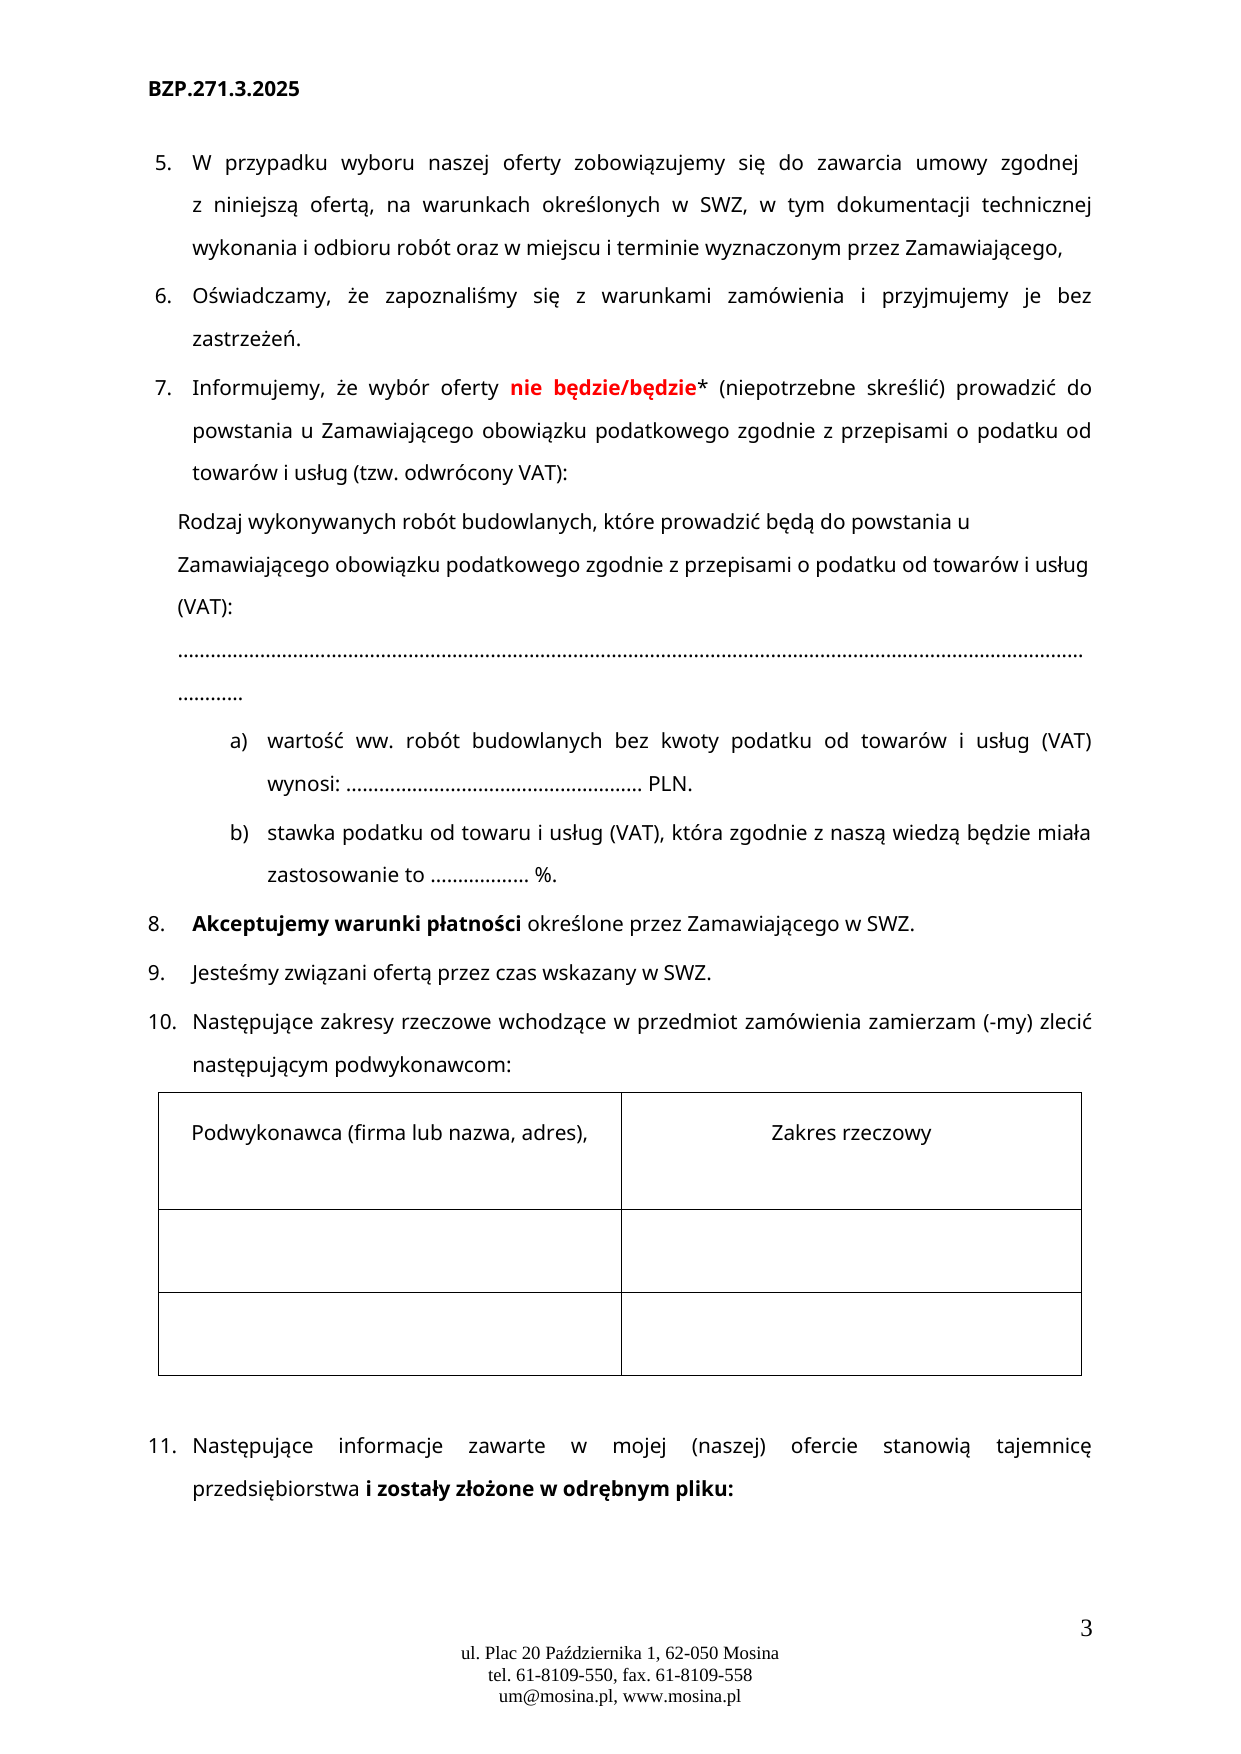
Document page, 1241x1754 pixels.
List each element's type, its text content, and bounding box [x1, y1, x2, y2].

table_cell [159, 1293, 621, 1375]
list Jesteśmy związani ofertą przez czas wskazany w SWZ. [148, 958, 1093, 987]
list Następujące zakresy rzeczowe wchodzące w przedmiot zamówienia zamierzam (-my) zlecić następującym podwykonawcom: [148, 1007, 1093, 1078]
list Następujące informacje zawarte w mojej (naszej) ofercie stanowią tajemnicę przedsiębiorstwa i zostały złożone w odrębnym pliku: [148, 1431, 1093, 1502]
list stawka podatku od towaru i usług (VAT), która zgodnie z naszą wiedzą będzie miała zastosowanie to ……………… %. [229, 818, 1093, 889]
table_header Zakres rzeczowy [622, 1093, 1081, 1209]
list Akceptujemy warunki płatności określone przez Zamawiającego w SWZ. [148, 909, 1093, 938]
list Oświadczamy, że zapoznaliśmy się z warunkami zamówienia i przyjmujemy je bez zastrzeżeń. [154, 282, 1093, 353]
list Informujemy, że wybór oferty nie będzie/będzie* (niepotrzebne skreślić) prowadzić do powstania u Zamawiającego obowiązku podatkowego zgodnie z przepisami o podatku od towarów i usług (tzw. odwrócony VAT): [154, 373, 1093, 487]
table_cell [622, 1293, 1081, 1375]
table_cell [159, 1210, 621, 1292]
list wartość ww. robót budowlanych bez kwoty podatku od towarów i usług (VAT) wynosi: ……………………………………………… PLN. [229, 726, 1093, 797]
text Rodzaj wykonywanych robót budowlanych, które prowadzić będą do powstania u Zamawiającego obowiązku podatkowego zgodnie z przepisami o podatku od towarów i usług (VAT): …………………………………………………………………………………………………………………………………………………………… [177, 507, 1093, 706]
table_header Podwykonawca (firma lub nazwa, adres), [159, 1093, 621, 1209]
list W przypadku wyboru naszej oferty zobowiązujemy się do zawarcia umowy zgodnej z niniejszą ofertą, na warunkach określonych w SWZ, w tym dokumentacji technicznej wykonania i odbioru robót oraz w miejscu i terminie wyznaczonym przez Zamawiającego, [154, 148, 1093, 261]
table_cell [622, 1210, 1081, 1292]
